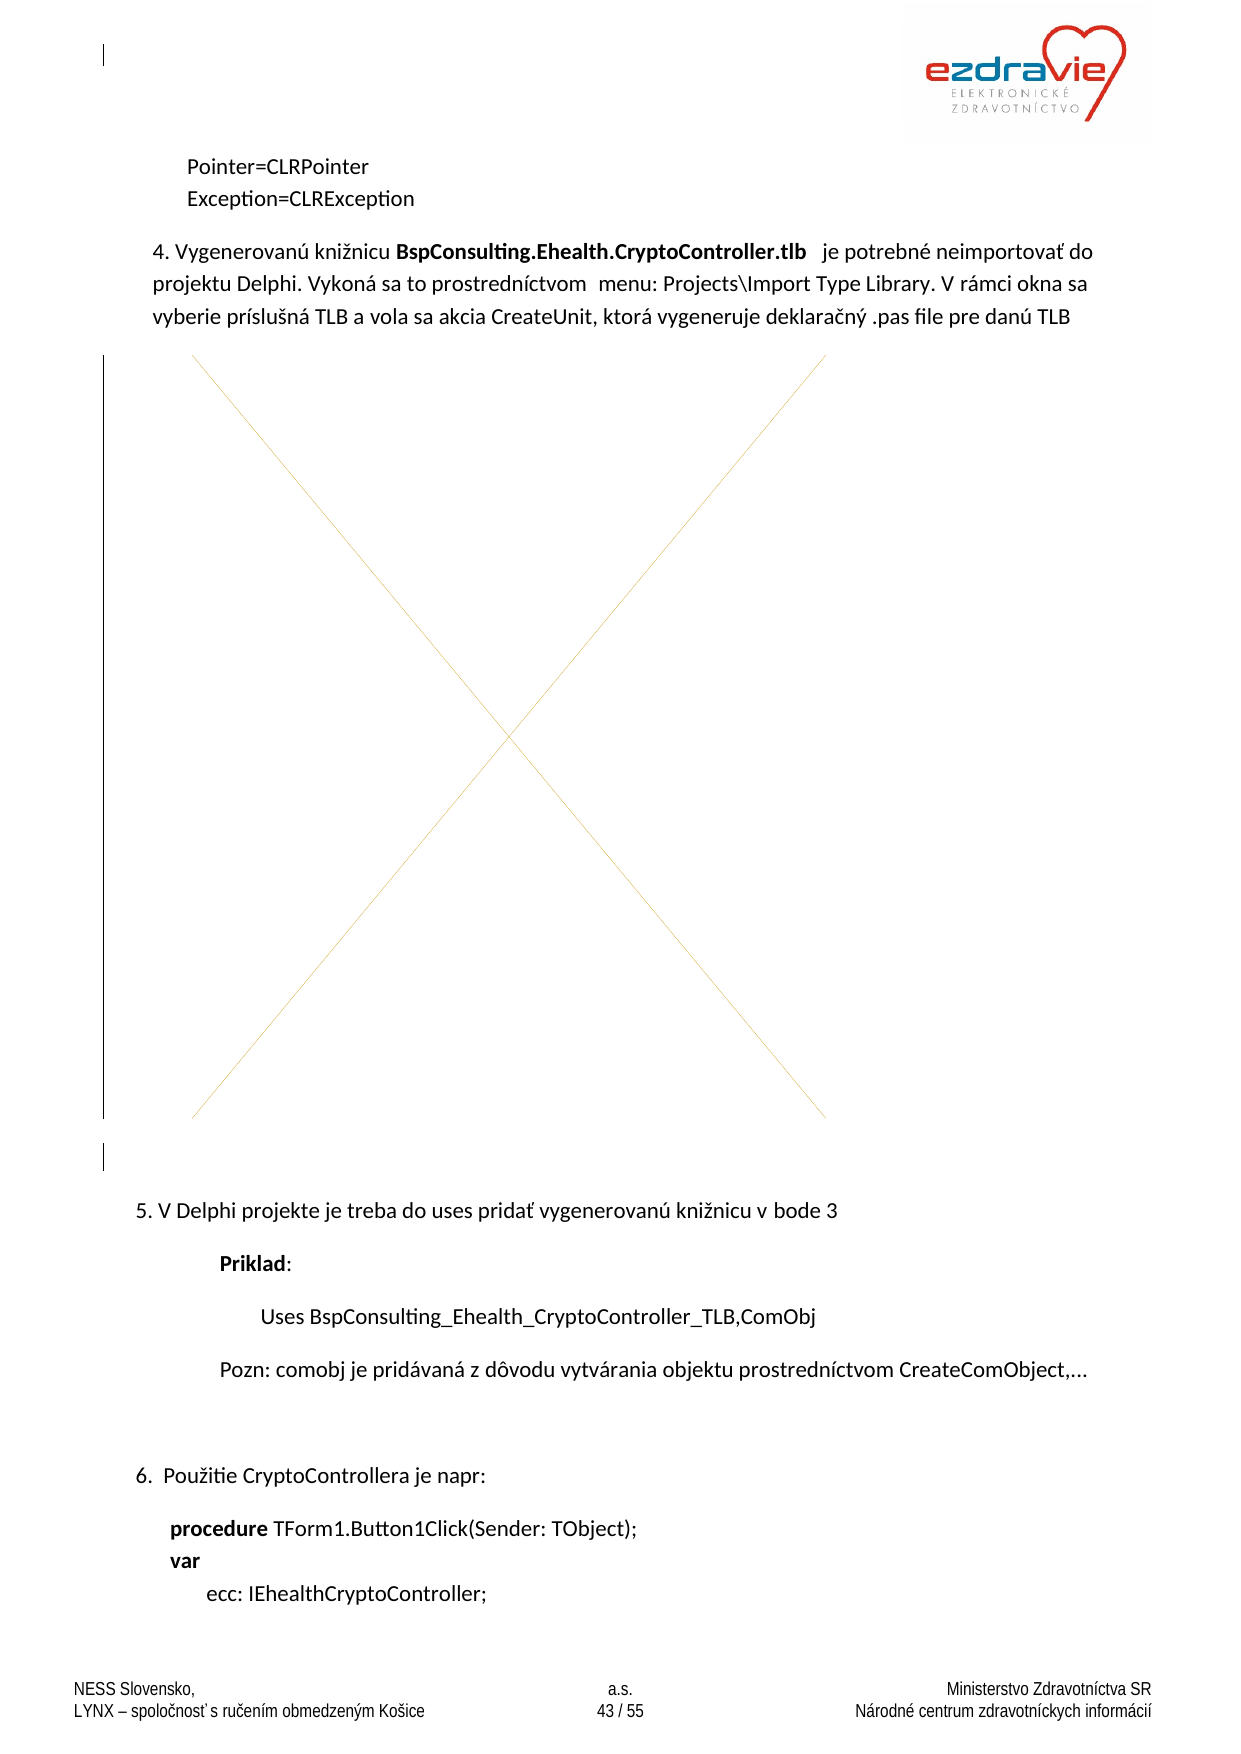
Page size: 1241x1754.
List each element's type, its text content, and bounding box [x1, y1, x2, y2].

text 4. Vygenerovanú knižnicu BspConsulting.Ehealth.CryptoController.tlb je potrebné neimportovať do projektu Delphi. Vykoná sa to prostredníctvom menu: Projects\Import Type Library. V rámci okna sa vyberie príslušná TLB a vola sa akcia CreateUnit, ktorá vygeneruje deklaračný .pas file pre danú TLB [152, 237, 1137, 330]
text Uses BspConsulting_Ehealth_CryptoController_TLB,ComObj [135, 1302, 1137, 1330]
text Pozn: comobj je pridávaná z dôvodu vytvárania objektu prostredníctvom CreateComObject,... [152, 1355, 1137, 1383]
text 5. V Delphi projekte je treba do uses pridať vygenerovanú knižnicu v bode 3 [135, 1196, 1137, 1224]
picture [899, 3, 1152, 144]
text 6. Použitie CryptoControllera je napr: [135, 1461, 1137, 1489]
text Priklad: [152, 1249, 1137, 1277]
